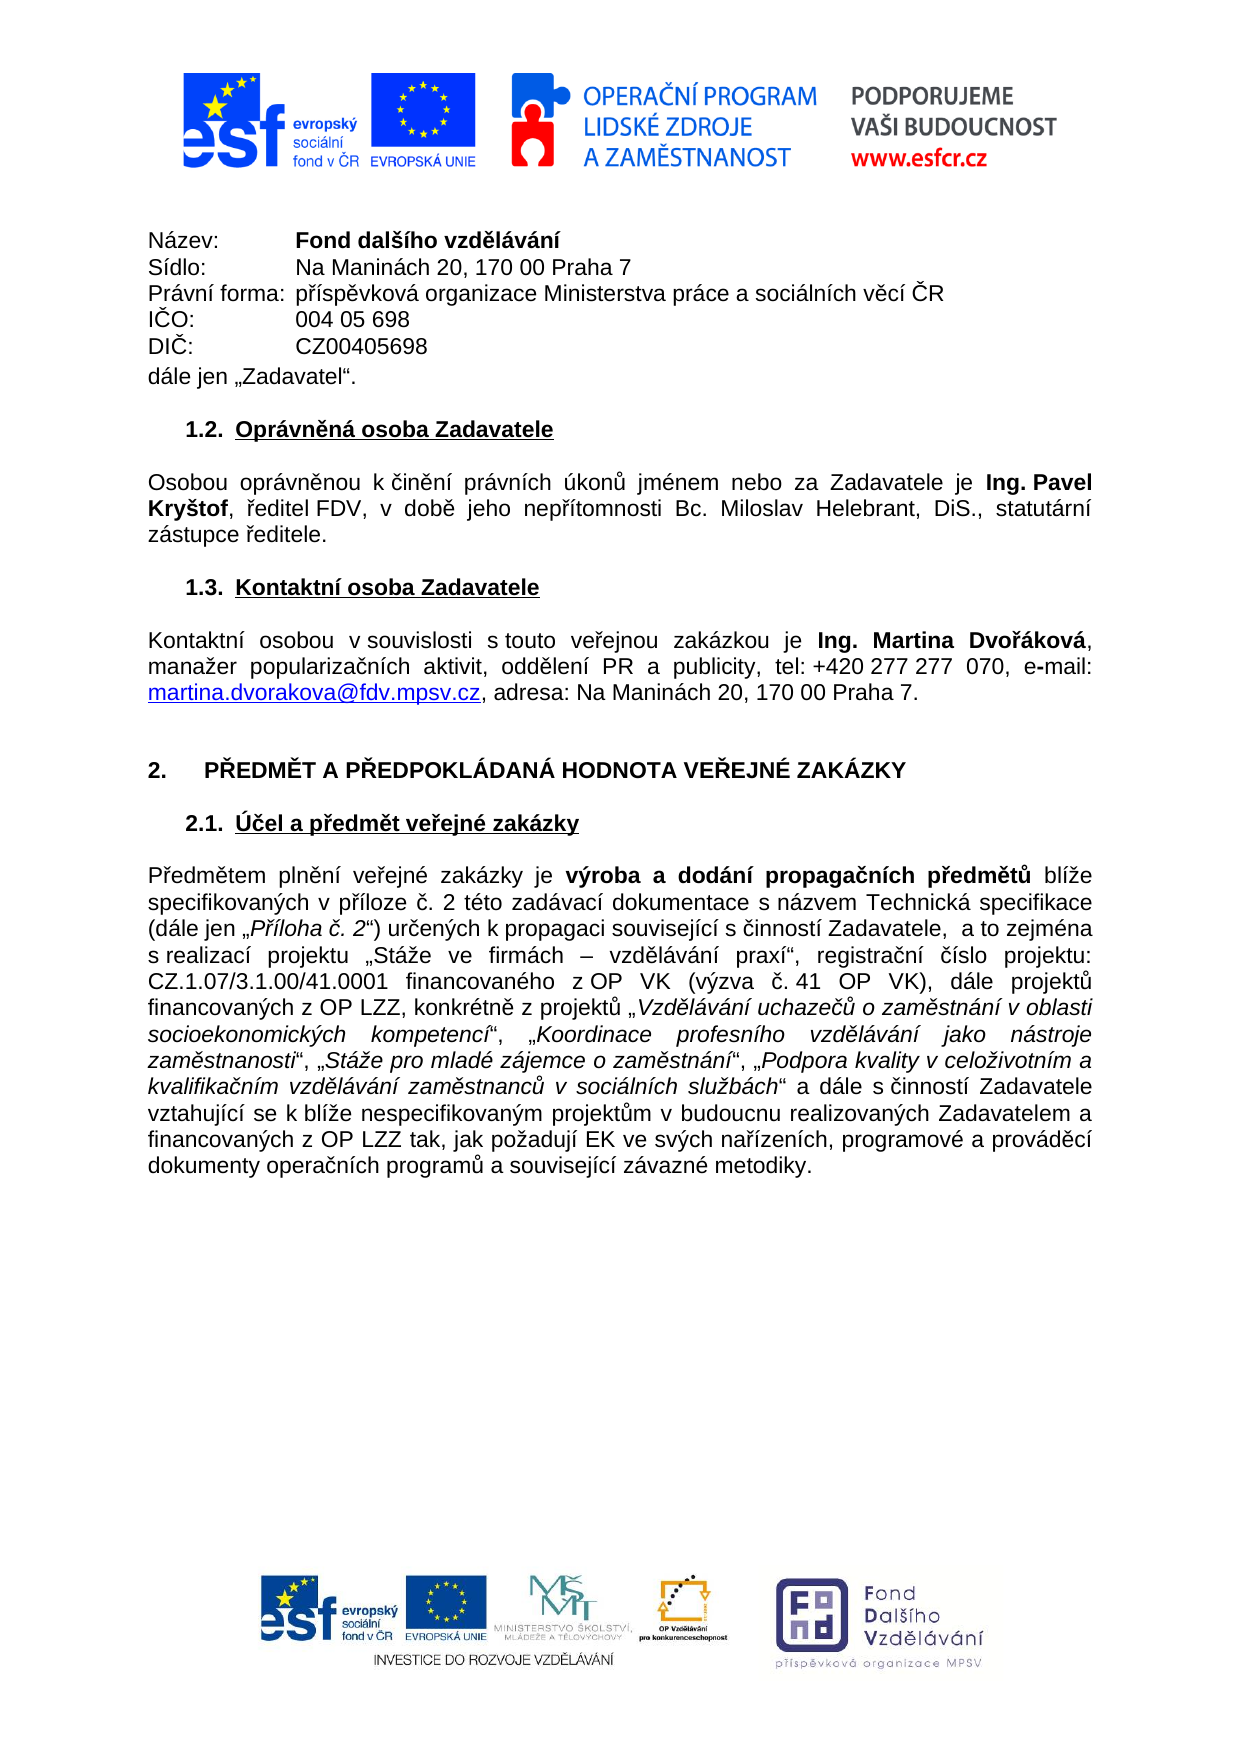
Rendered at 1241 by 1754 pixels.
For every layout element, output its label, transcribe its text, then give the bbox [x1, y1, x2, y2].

text Kontaktní osobou v souvislosti s touto veřejnou zakázkou je Ing. Martina Dvořáková, manažer popularizačních aktivit, oddělení PR a publicity, tel: +420 277 277 070, e-mail: martina.dvorakova@fdv.mpsv.cz, adresa: Na Maninách 20, 170 00 Praha 7. [148, 627, 1092, 706]
list Oprávněná osoba Zadavatele [185, 416, 1092, 442]
text Sídlo: Na Maninách 20, 170 00 Praha 7 [148, 253, 1092, 280]
list Kontaktní osoba Zadavatele [185, 574, 1092, 600]
text Osobou oprávněnou k činění právních úkonů jménem nebo za Zadavatele je Ing. Pavel Kryštof, ředitel FDV, v době jeho nepřítomnosti Bc. Miloslav Helebrant, DiS., statutární zástupce ředitele. [148, 468, 1092, 548]
text Právní forma: příspěvková organizace Ministerstva práce a sociálních věcí ČR [148, 280, 1092, 306]
list Účel a předmět veřejné zakázky [185, 810, 1092, 836]
text Název: Fond dalšího vzdělávání [148, 227, 1092, 253]
picture [237, 1554, 1004, 1681]
text Předmětem plnění veřejné zakázky je výroba a dodání propagačních předmětů blíže specifikovaných v příloze č. 2 této zadávací dokumentace s názvem Technická specifikace (dále jen „Příloha č. 2“) určených k propagaci související s činností Zadavatele, a to zejména s realizací projektu „Stáže ve firmách – vzdělávání praxí“, registrační číslo projektu: CZ.1.07/3.1.00/41.0001 financovaného z OP VK (výzva č. 41 OP VK), dále projektů financovaných z OP LZZ, konkrétně z projektů „Vzdělávání uchazečů o zaměstnání v oblasti socioekonomických kompetencí“, „Koordinace profesního vzdělávání jako nástroje zaměstnanosti“, „Stáže pro mladé zájemce o zaměstnání“, „Podpora kvality v celoživotním a kvalifikačním vzdělávání zaměstnanců v sociálních službách“ a dále s činností Zadavatele vztahující se k blíže nespecifikovaným projektům v budoucnu realizovaných Zadavatelem a financovaných z OP LZZ tak, jak požadují EK ve svých nařízeních, programové a prováděcí dokumenty operačních programů a související závazné metodiky. [148, 862, 1092, 1179]
list PŘEDMĚT A PŘEDPOKLÁDANÁ HODNOTA VEŘEJNÉ ZAKÁZKY [148, 757, 1092, 783]
picture [183, 73, 1057, 173]
text DIČ: CZ00405698 [148, 333, 1092, 359]
text dále jen „Zadavatel“. [148, 363, 1092, 389]
text IČO: 004 05 698 [148, 306, 1092, 333]
